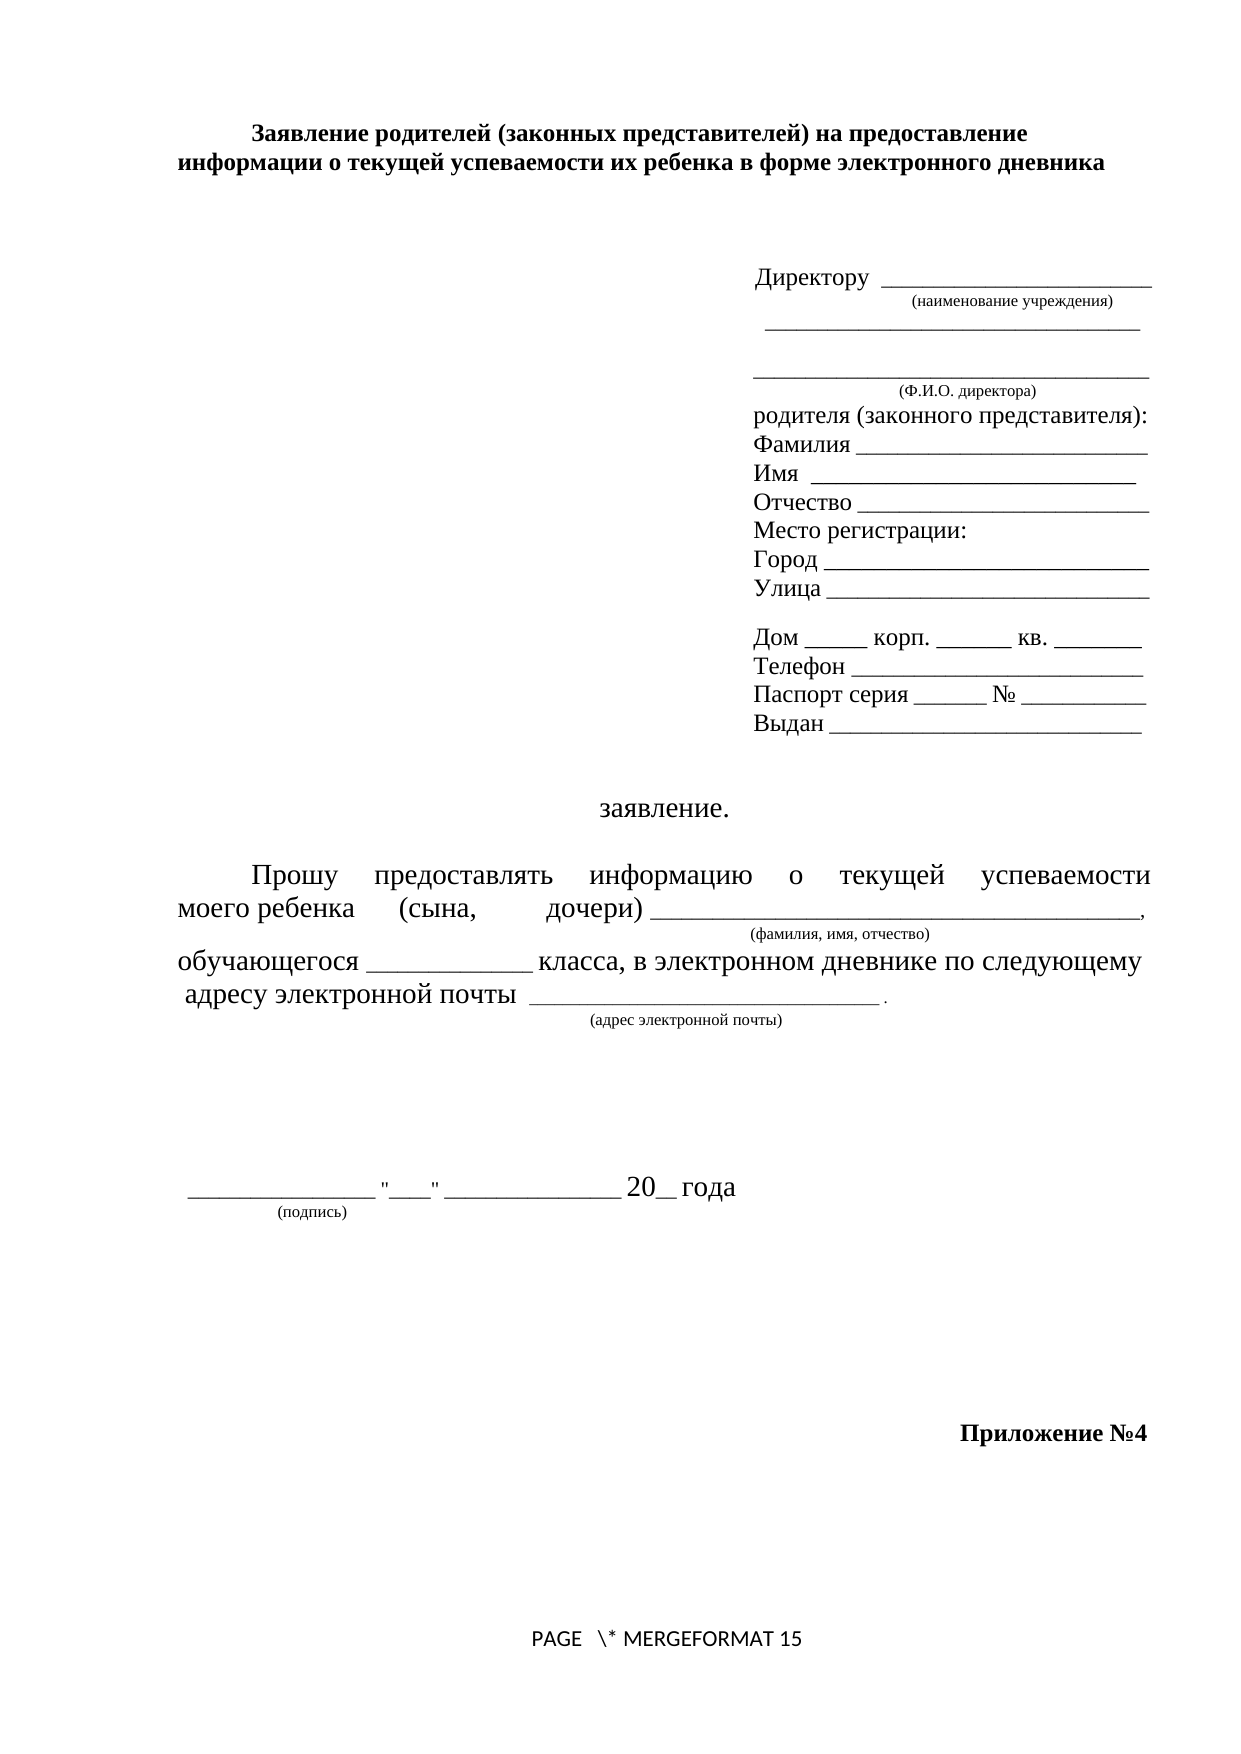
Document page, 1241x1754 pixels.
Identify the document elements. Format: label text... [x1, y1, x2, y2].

text __________________ "____" _________________ 20__ года [177, 1169, 1152, 1202]
text (адрес электронной почты) [177, 1010, 1152, 1029]
text (Ф.И.О. директора) [753, 381, 1152, 400]
text Имя __________________________ [753, 458, 1152, 487]
text Прошу предоставлять информацию о текущей успеваемости моего ребенка (сына, дочери) _______________________________________________, [177, 857, 1152, 924]
text Заявление родителей (законных представителей) на предоставление информации о текущей успеваемости их ребенка в форме электронного дневника [177, 118, 1152, 176]
text заявление. [177, 790, 1152, 823]
text Дом _____ корп. ______ кв. _______ [753, 622, 1152, 651]
text Паспорт серия _______ № ____________ [753, 679, 1152, 708]
text Приложение №4 [709, 1418, 1152, 1446]
text Место регистрации: [753, 515, 1152, 544]
text адресу электронной почты __________________________________________ . [177, 977, 1152, 1010]
text Фамилия ____________________________ [753, 429, 1152, 458]
text родителя (законного представителя): [753, 400, 1152, 429]
text Отчество ____________________________ [753, 487, 1152, 515]
text Город __________________________ [753, 544, 1152, 573]
text (подпись) [177, 1202, 1152, 1221]
text Улица _______________________________ [753, 573, 1152, 602]
text Телефон ____________________________ [753, 651, 1152, 679]
text (фамилия, имя, отчество) обучающегося ________________ класса, в электронном дневнике по следующему [177, 924, 1152, 977]
text Выдан ______________________________ [753, 708, 1152, 737]
text Директору __________________________ [177, 262, 1152, 290]
text (наименование учреждения) ____________________________________ [753, 290, 1152, 333]
text ______________________________________ [753, 333, 1152, 381]
